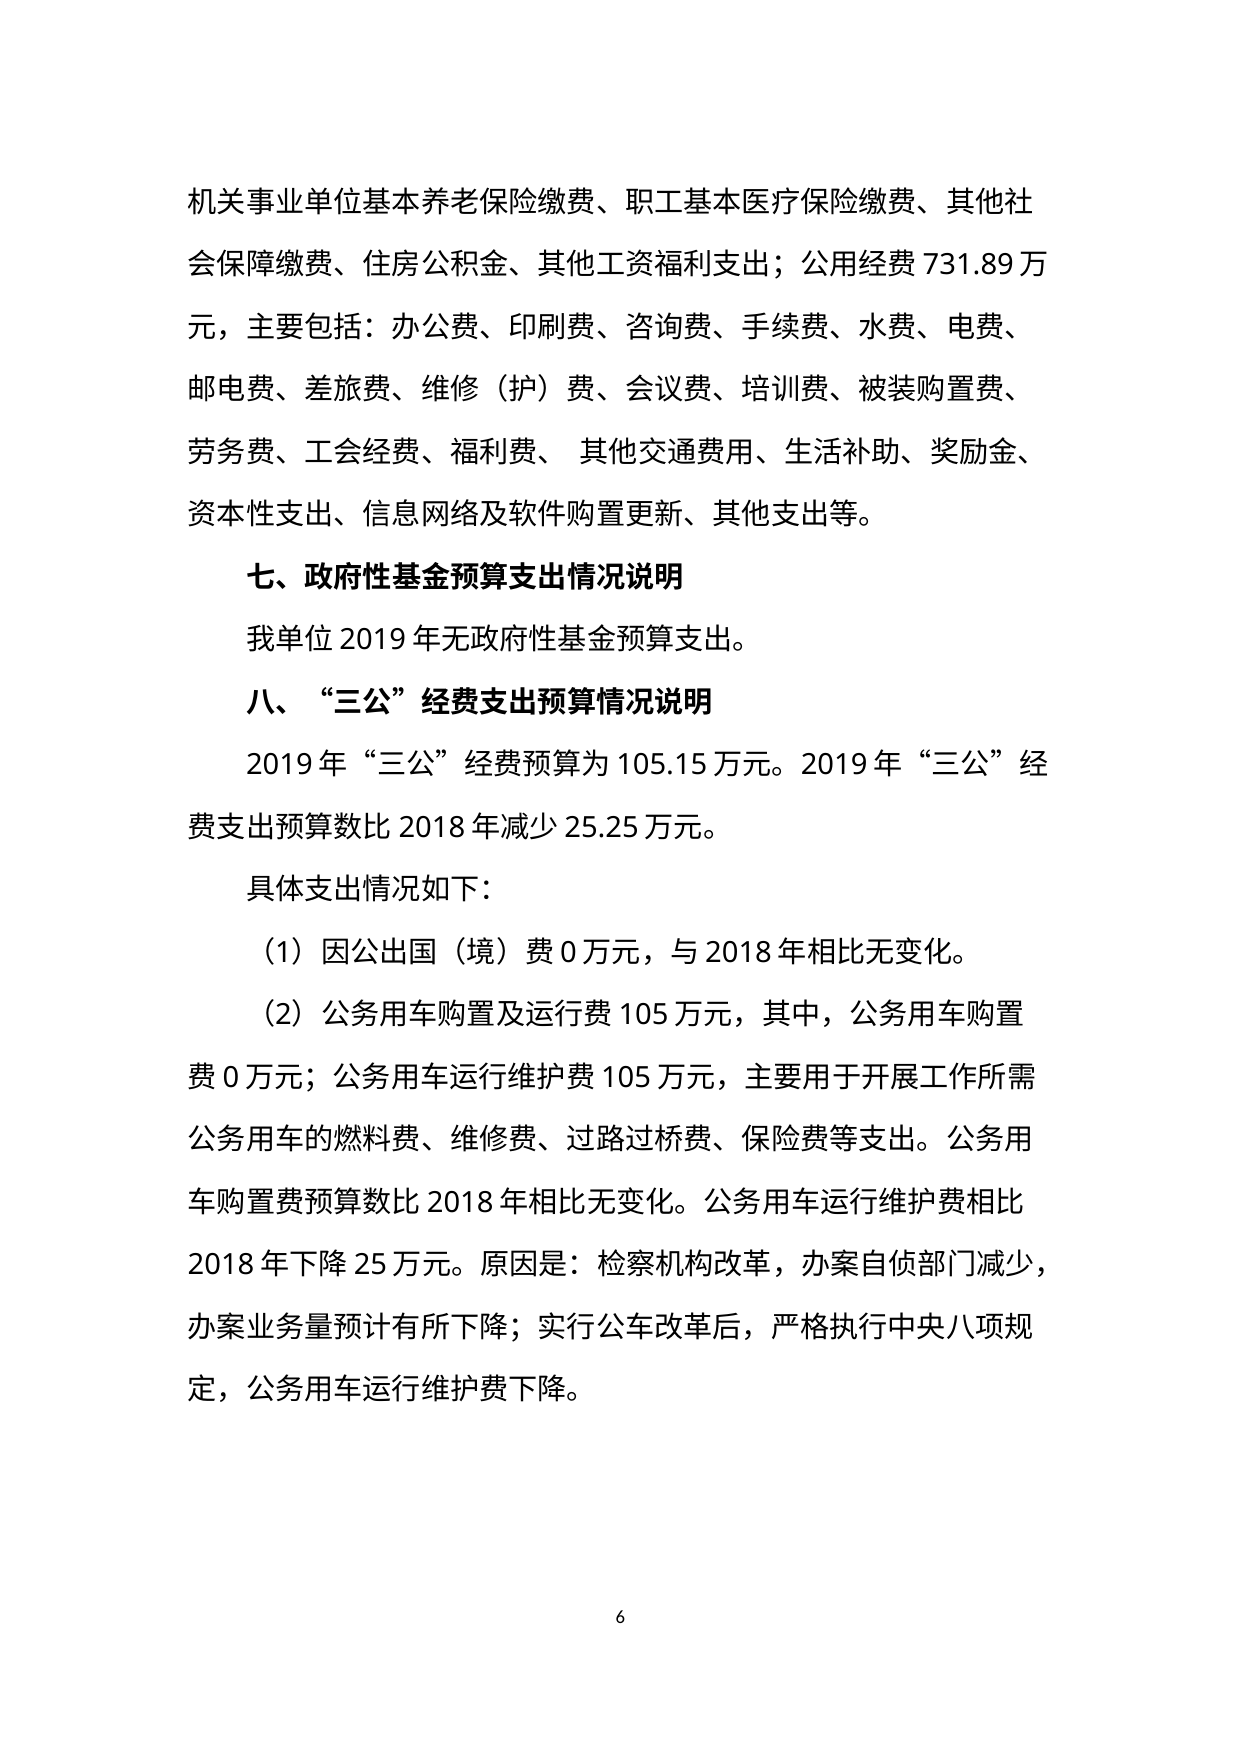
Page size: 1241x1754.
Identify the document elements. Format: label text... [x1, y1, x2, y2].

text （2）公务用车购置及运行费105万元，其中，公务用车购置费0万元；公务用车运行维护费105万元，主要用于开展工作所需公务用车的燃料费、维修费、过路过桥费、保险费等支出。公务用车购置费预算数比2018年相比无变化。公务用车运行维护费相比2018年下降25万元。原因是：检察机构改革，办案自侦部门减少，办案业务量预计有所下降；实行公车改革后，严格执行中央八项规定，公务用车运行维护费下降。 [187, 974, 1053, 1412]
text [187, 162, 1053, 537]
text 具体支出情况如下： [187, 849, 1053, 912]
text 我单位2019年无政府性基金预算支出。 [187, 599, 1053, 662]
text 2019年“三公”经费预算为105.15万元。2019年“三公”经费支出预算数比 2018年减少25.25万元。 [187, 724, 1053, 849]
text 七、政府性基金预算支出情况说明 [187, 537, 1053, 599]
text （1）因公出国（境）费0万元，与2018年相比无变化。 [187, 912, 1053, 974]
text 八、“三公”经费支出预算情况说明 [187, 662, 1053, 724]
